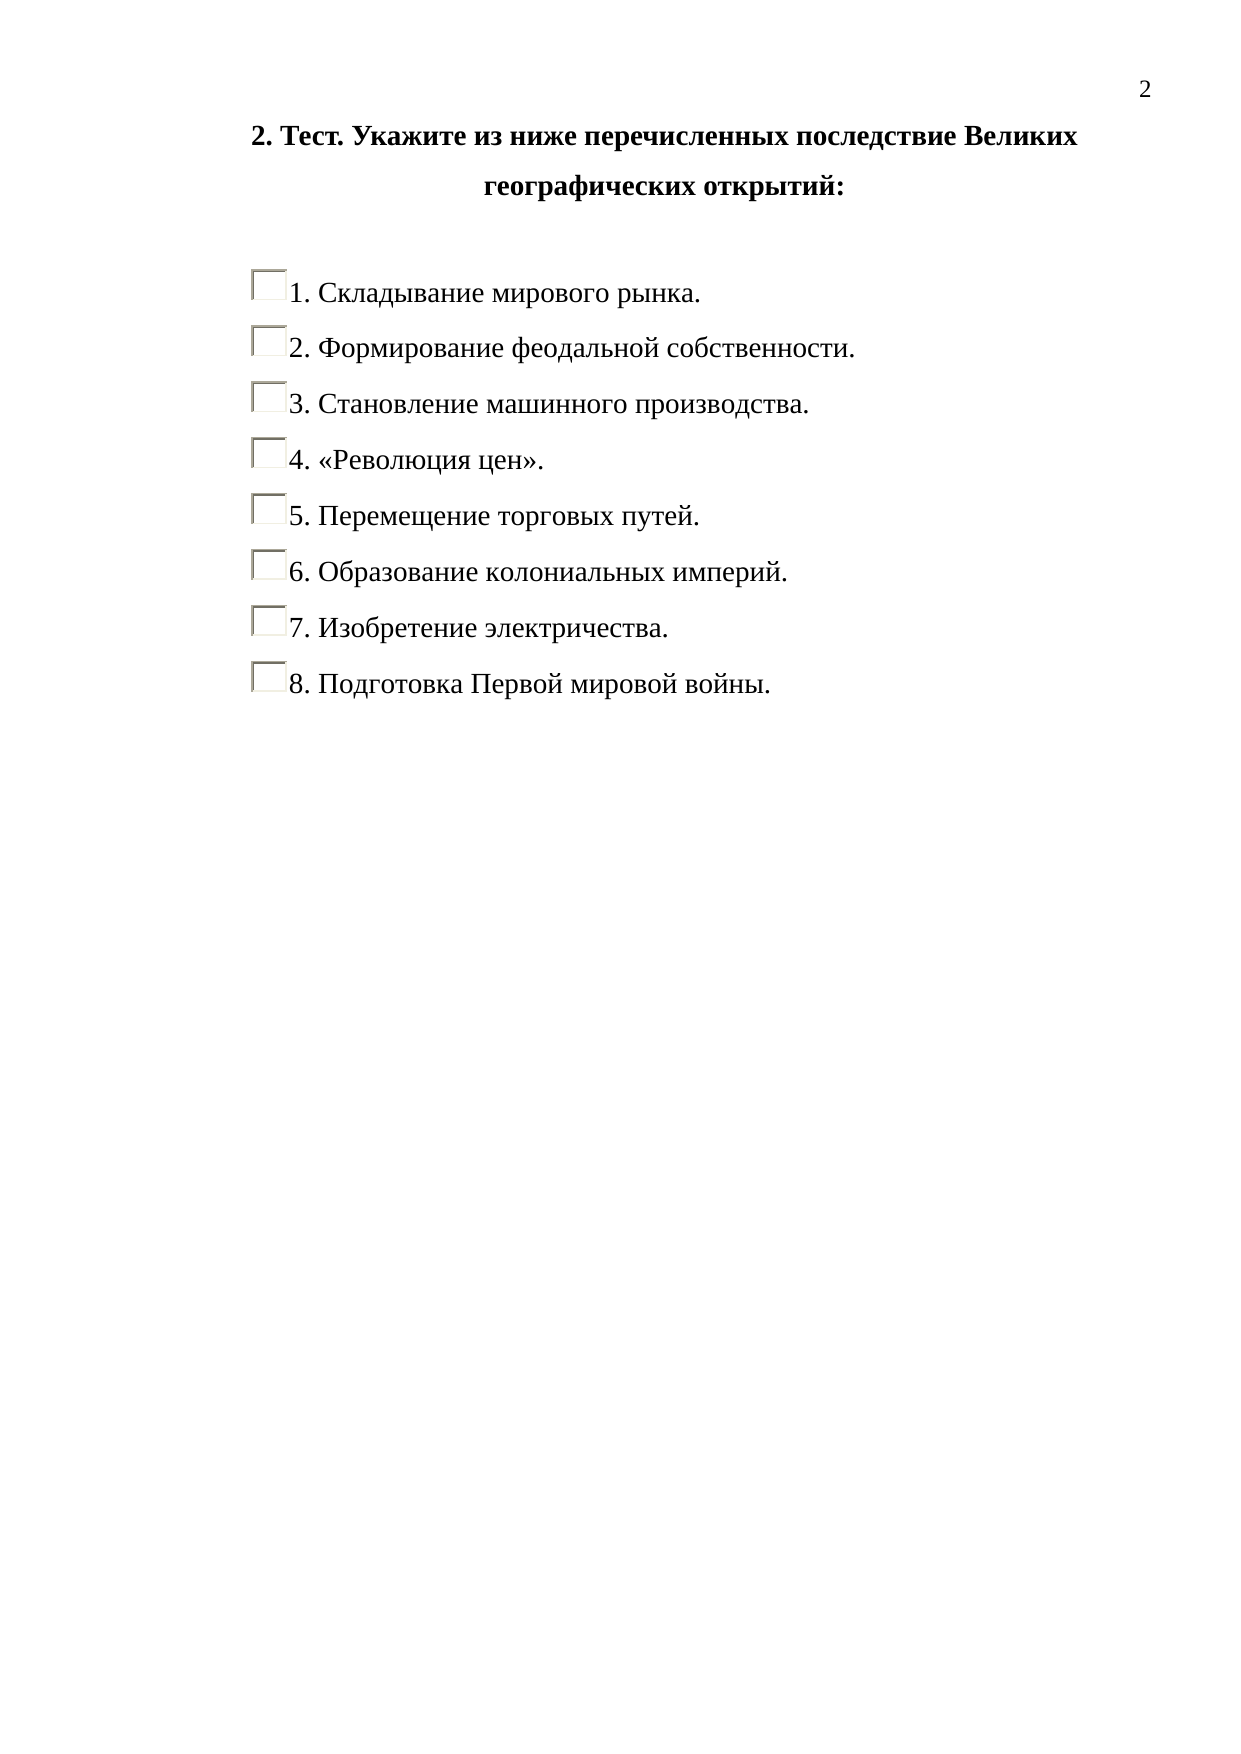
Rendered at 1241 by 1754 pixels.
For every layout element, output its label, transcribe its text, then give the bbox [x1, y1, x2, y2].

text 2. Формирование феодальной собственности. [177, 325, 1152, 364]
text 4. «Революция цен». [177, 437, 1152, 476]
text 3. Становление машинного производства. [177, 381, 1152, 420]
text 6. Образование колониальных империй. [177, 549, 1152, 588]
text 1. Складывание мирового рынка. [177, 269, 1152, 308]
text 7. Изобретение электричества. [177, 605, 1152, 644]
text 5. Перемещение торговых путей. [177, 493, 1152, 532]
subtitle 2. Тест. Укажите из ниже перечисленных последствие Великих географических открытий: [177, 118, 1152, 202]
text 8. Подготовка Первой мировой войны. [177, 661, 1152, 700]
